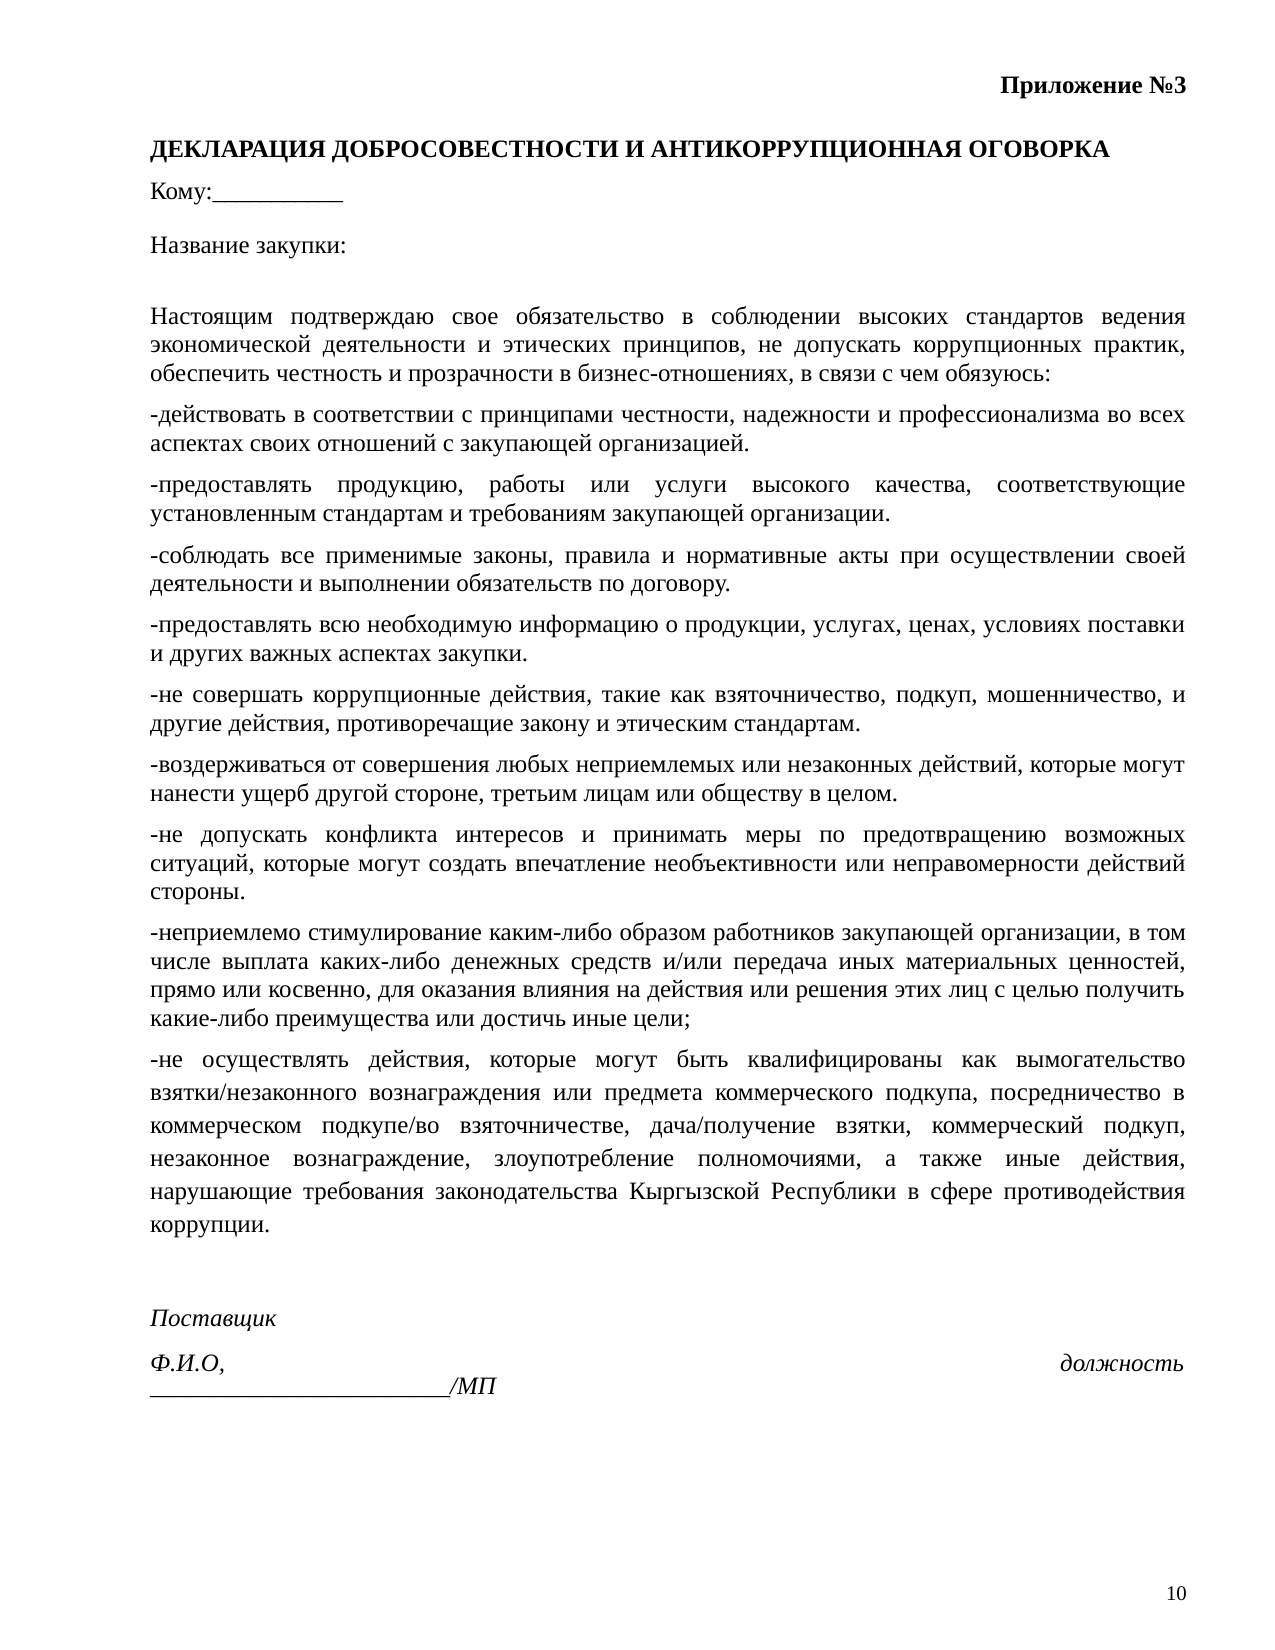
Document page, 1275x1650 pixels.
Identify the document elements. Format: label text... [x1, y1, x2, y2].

text -воздерживаться от совершения любых неприемлемых или незаконных действий, которые могут нанести ущерб другой стороне, третьим лицам или обществу в целом. [150, 750, 1186, 807]
text -предоставлять продукцию, работы или услуги высокого качества, соответствующие установленным стандартам и требованиям закупающей организации. [150, 469, 1186, 527]
text Название закупки: [150, 217, 403, 263]
text -не осуществлять действия, которые могут быть квалифицированы как вымогательство взятки/незаконного вознаграждения или предмета коммерческого подкупа, посредничество в коммерческом подкупе/во взяточничестве, дача/получение взятки, коммерческий подкуп, незаконное вознаграждение, злоупотребление полномочиями, а также иные действия, нарушающие требования законодательства Кыргызской Республики в сфере противодействия коррупции. [150, 1041, 1186, 1239]
text Настоящим подтверждаю свое обязательство в соблюдении высоких стандартов ведения экономической деятельности и этических принципов, не допускать коррупционных практик, обеспечить честность и прозрачности в бизнес-отношениях, в связи с чем обязуюсь: [150, 301, 1186, 387]
text -предоставлять всю необходимую информацию о продукции, услугах, ценах, условиях поставки и других важных аспектах закупки. [150, 610, 1186, 667]
text ДЕКЛАРАЦИЯ ДОБРОСОВЕСТНОСТИ И АНТИКОРРУПЦИОННАЯ ОГОВОРКА [150, 139, 1186, 162]
text -не допускать конфликта интересов и принимать меры по предотвращению возможных ситуаций, которые могут создать впечатление необъективности или неправомерности действий стороны. [150, 819, 1186, 905]
text -действовать в соответствии с принципами честности, надежности и профессионализма во всех аспектах своих отношений с закупающей организацией. [150, 399, 1186, 457]
text Кому: [150, 181, 1186, 204]
text -не совершать коррупционные действия, такие как взяточничество, подкуп, мошенничество, и другие действия, противоречащие закону и этическим стандартам. [150, 679, 1186, 737]
text Ф.И.О, должность ________________________/МП [150, 1353, 1186, 1399]
text Поставщик [150, 1308, 1186, 1331]
text -неприемлемо стимулирование каким-либо образом работников закупающей организации, в том числе выплата каких-либо денежных средств и/или передача иных материальных ценностей, прямо или косвенно, для оказания влияния на действия или решения этих лиц с целью получить какие-либо преимущества или достичь иные цели; [150, 918, 1186, 1032]
text -соблюдать все применимые законы, правила и нормативные акты при осуществлении своей деятельности и выполнении обязательств по договору. [150, 540, 1186, 597]
text Приложение №3 [150, 75, 1186, 98]
